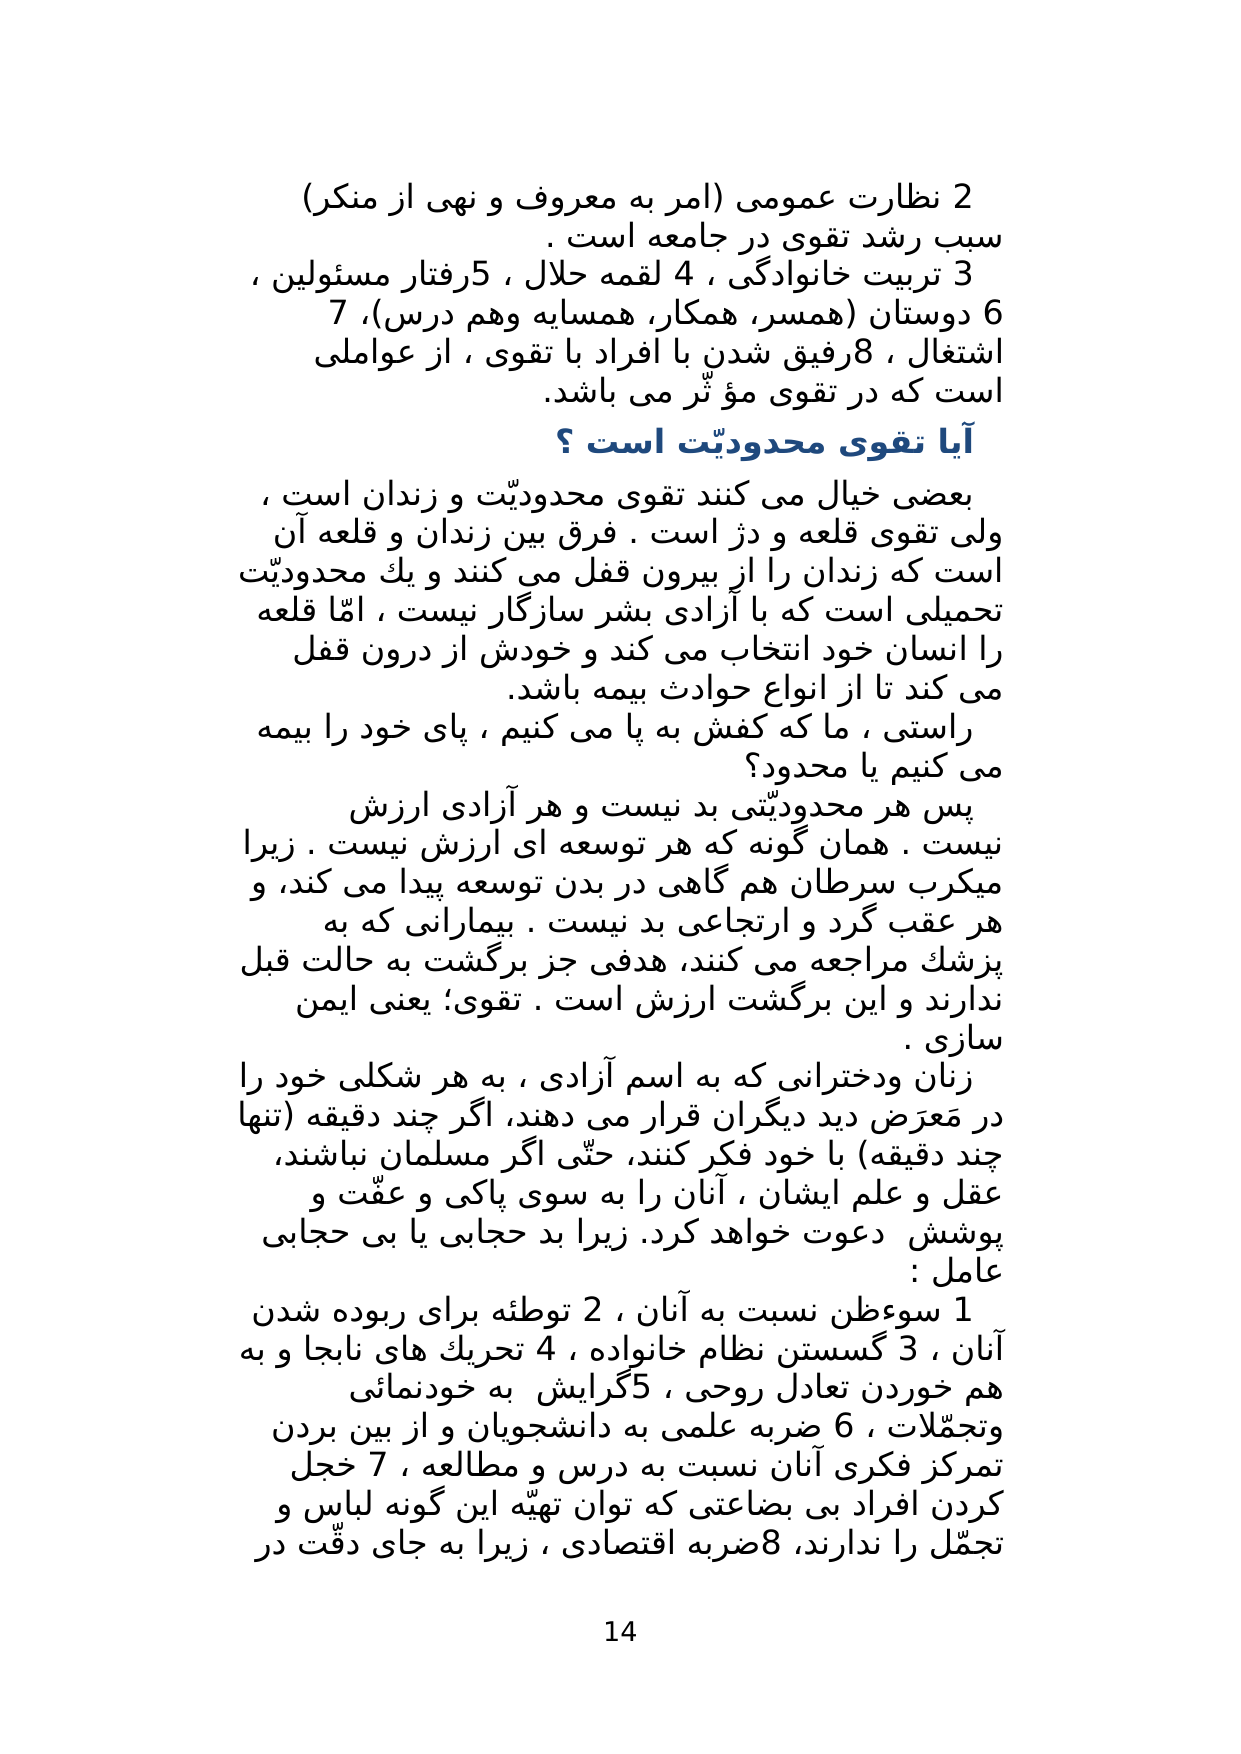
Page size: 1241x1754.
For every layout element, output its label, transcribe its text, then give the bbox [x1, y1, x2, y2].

text زنان ودخترانى كه به اسم آزادى ، به هر شكلى خود را در مَعرَض ديد ديگران قرار مى دهند، اگر چند دقيقه (تنها چند دقيقه) با خود فكر كنند، حتّى اگر مسلمان نباشند، عقل و علم ايشان ، آنان را به سوى پاكى و عفّت و پوشش ‍ دعوت خواهد كرد. زيرا بد حجابى يا بى حجابى عامل : [236, 1057, 1004, 1290]
subtitle آيا تقوى محدوديّت است ؟ [236, 423, 1004, 462]
text 2 نظارت عمومى (امر به معروف و نهى از منكر) سبب رشد تقوى در جامعه است . [236, 177, 1004, 255]
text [236, 1290, 1004, 1562]
text 3 تربيت خانوادگى ، 4 لقمه حلال ، 5رفتار مسئولين ، 6 دوستان (همسر، همكار، همسايه وهم درس)، 7 اشتغال ، 8رفيق شدن با افراد با تقوى ، از عواملى است كه در تقوى مؤ ثّر مى باشد. [236, 255, 1004, 410]
text بعضى خيال مى كنند تقوى محدوديّت و زندان است ، ولى تقوى قلعه و دژ است . فرق بين زندان و قلعه آن است كه زندان را از بيرون قفل مى كنند و يك محدوديّت تحميلى است كه با آزادى بشر سازگار نيست ، امّا قلعه را انسان خود انتخاب مى كند و خودش از درون قفل مى كند تا از انواع حوادث بيمه باشد. [236, 474, 1004, 707]
text پس هر محدوديّتى بد نيست و هر آزادى ارزش نيست . همان گونه كه هر توسعه اى ارزش نيست . زيرا ميكرب سرطان هم گاهى در بدن توسعه پيدا مى كند، و هر عقب گرد و ارتجاعى بد نيست . بيمارانى كه به پزشك مراجعه مى كنند، هدفى جز برگشت به حالت قبل ندارند و اين برگشت ارزش است . تقوى؛ يعنى ايمن سازى . [236, 785, 1004, 1057]
text راستى ، ما كه كفش به پا مى كنيم ، پاى خود را بيمه مى كنيم يا محدود؟ [236, 707, 1004, 785]
